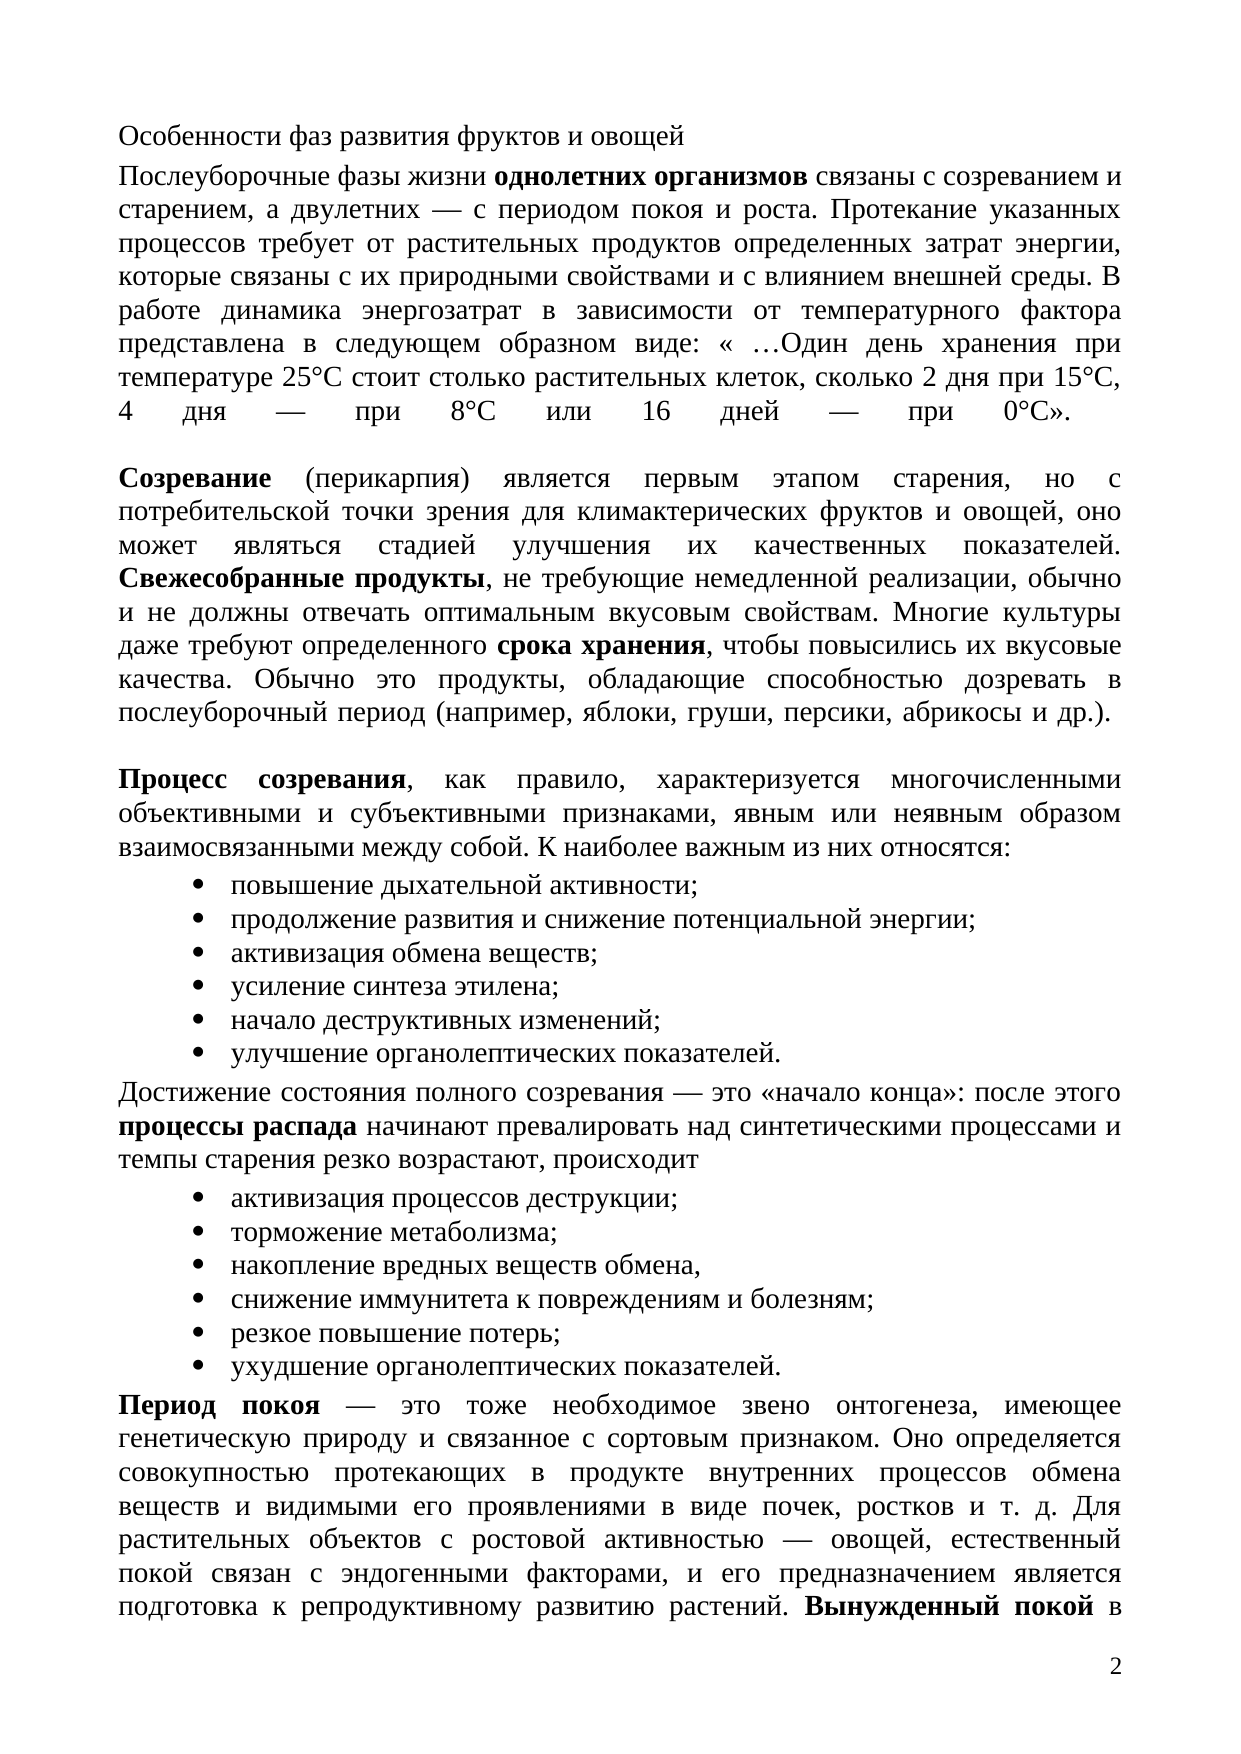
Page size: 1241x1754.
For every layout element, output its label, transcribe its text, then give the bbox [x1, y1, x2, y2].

list активизация обмена веществ; [193, 935, 1122, 968]
list продолжение развития и снижение потенциальной энергии; [193, 901, 1122, 935]
list накопление вредных веществ обмена, [193, 1247, 1122, 1281]
text Послеуборочные фазы жизни однолетних организмов связаны с созреванием и старением, а двулетних — с периодом покоя и роста. Протекание указанных процессов требует от растительных продуктов определенных затрат энергии, которые связаны с их природными свойствами и с влиянием внешней среды. В работе динамика энергозатрат в зависимости от температурного фактора представлена в следующем образном виде: « …Один день хранения при температуре 25°С стоит столько растительных клеток, сколько 2 дня при 15°С, 4 дня — при 8°С или 16 дней — при 0°С». Созревание (перикарпия) является первым этапом старения, но с потребительской точки зрения для климактерических фруктов и овощей, оно может являться стадией улучшения их качественных показателей. Свежесобранные продукты, не требующие немедленной реализации, обычно и не должны отвечать оптимальным вкусовым свойствам. Многие культуры даже требуют определенного срока хранения, чтобы повысились их вкусовые качества. Обычно это продукты, обладающие способностью дозревать в послеуборочный период (например, яблоки, груши, персики, абрикосы и др.). Процесс созревания, как правило, характеризуется многочисленными объективными и субъективными признаками, явным или неявным образом взаимосвязанными между собой. К наиболее важным из них относятся: [118, 158, 1122, 862]
list усиление синтеза этилена; [193, 968, 1122, 1002]
list резкое повышение потерь; [193, 1315, 1122, 1348]
text Достижение состояния полного созревания — это «начало конца»: после этого процессы распада начинают превалировать над синтетическими процессами и темпы старения резко возрастают, происходит [118, 1074, 1122, 1175]
list ухудшение opганолептических показателей. [193, 1348, 1122, 1382]
list повышение дыхательной активности; [193, 867, 1122, 901]
list начало деструктивных изменений; [193, 1002, 1122, 1036]
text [118, 1387, 1122, 1622]
list активизация процессов деструкции; [193, 1180, 1122, 1214]
list снижение иммунитета к повреждениям и болезням; [193, 1281, 1122, 1315]
list торможение метаболизма; [193, 1214, 1122, 1247]
subtitle Особенности фаз развития фруктов и овощей [118, 118, 1122, 152]
list улучшение органолептических показателей. [193, 1036, 1122, 1069]
